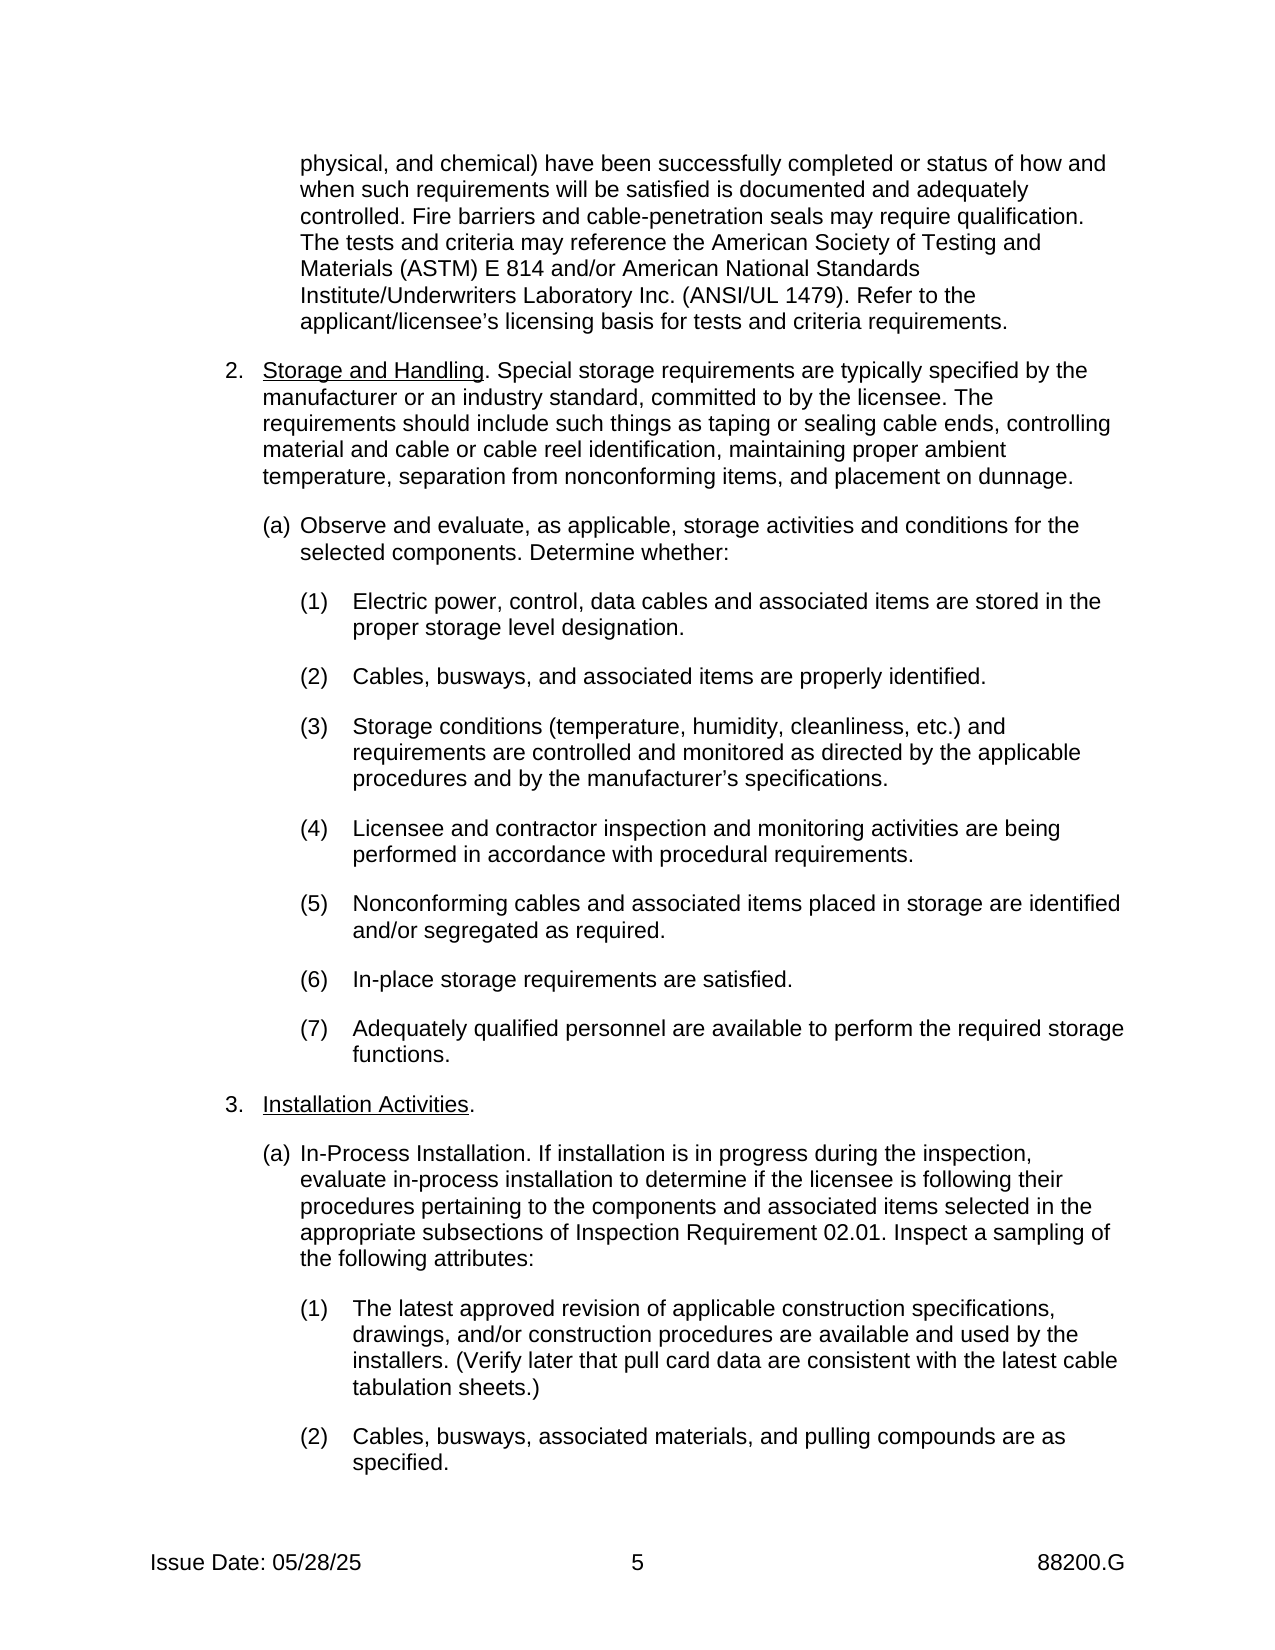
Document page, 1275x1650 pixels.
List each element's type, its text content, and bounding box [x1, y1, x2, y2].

list Adequately qualified personnel are available to perform the required storage functions. [300, 1015, 1125, 1068]
list Cables, busways, associated materials, and pulling compounds are as specified. [300, 1423, 1125, 1476]
list In-place storage requirements are satisfied. [300, 966, 1125, 992]
list Cables, busways, and associated items are properly identified. [300, 663, 1125, 690]
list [262, 150, 1125, 334]
list Nonconforming cables and associated items placed in storage are identified and/or segregated as required. [300, 890, 1125, 943]
list Storage and Handling. Special storage requirements are typically specified by the manufacturer or an industry standard, committed to by the licensee. The requirements should include such things as taping or sealing cable ends, controlling material and cable or cable reel identification, maintaining proper ambient temperature, separation from nonconforming items, and placement on dunnage. [225, 357, 1125, 489]
list Installation Activities. [225, 1091, 1125, 1117]
list Observe and evaluate, as applicable, storage activities and conditions for the selected components. Determine whether: [262, 512, 1125, 565]
list Electric power, control, data cables and associated items are stored in the proper storage level designation. [300, 588, 1125, 640]
list The latest approved revision of applicable construction specifications, drawings, and/or construction procedures are available and used by the installers. (Verify later that pull card data are consistent with the latest cable tabulation sheets.) [300, 1295, 1125, 1400]
list Licensee and contractor inspection and monitoring activities are being performed in accordance with procedural requirements. [300, 814, 1125, 867]
list Storage conditions (temperature, humidity, cleanliness, etc.) and requirements are controlled and monitored as directed by the applicable procedures and by the manufacturer’s specifications. [300, 713, 1125, 792]
list In-Process Installation. If installation is in progress during the inspection, evaluate in-process installation to determine if the licensee is following their procedures pertaining to the components and associated items selected in the appropriate subsections of Inspection Requirement 02.01. Inspect a sampling of the following attributes: [262, 1140, 1125, 1272]
